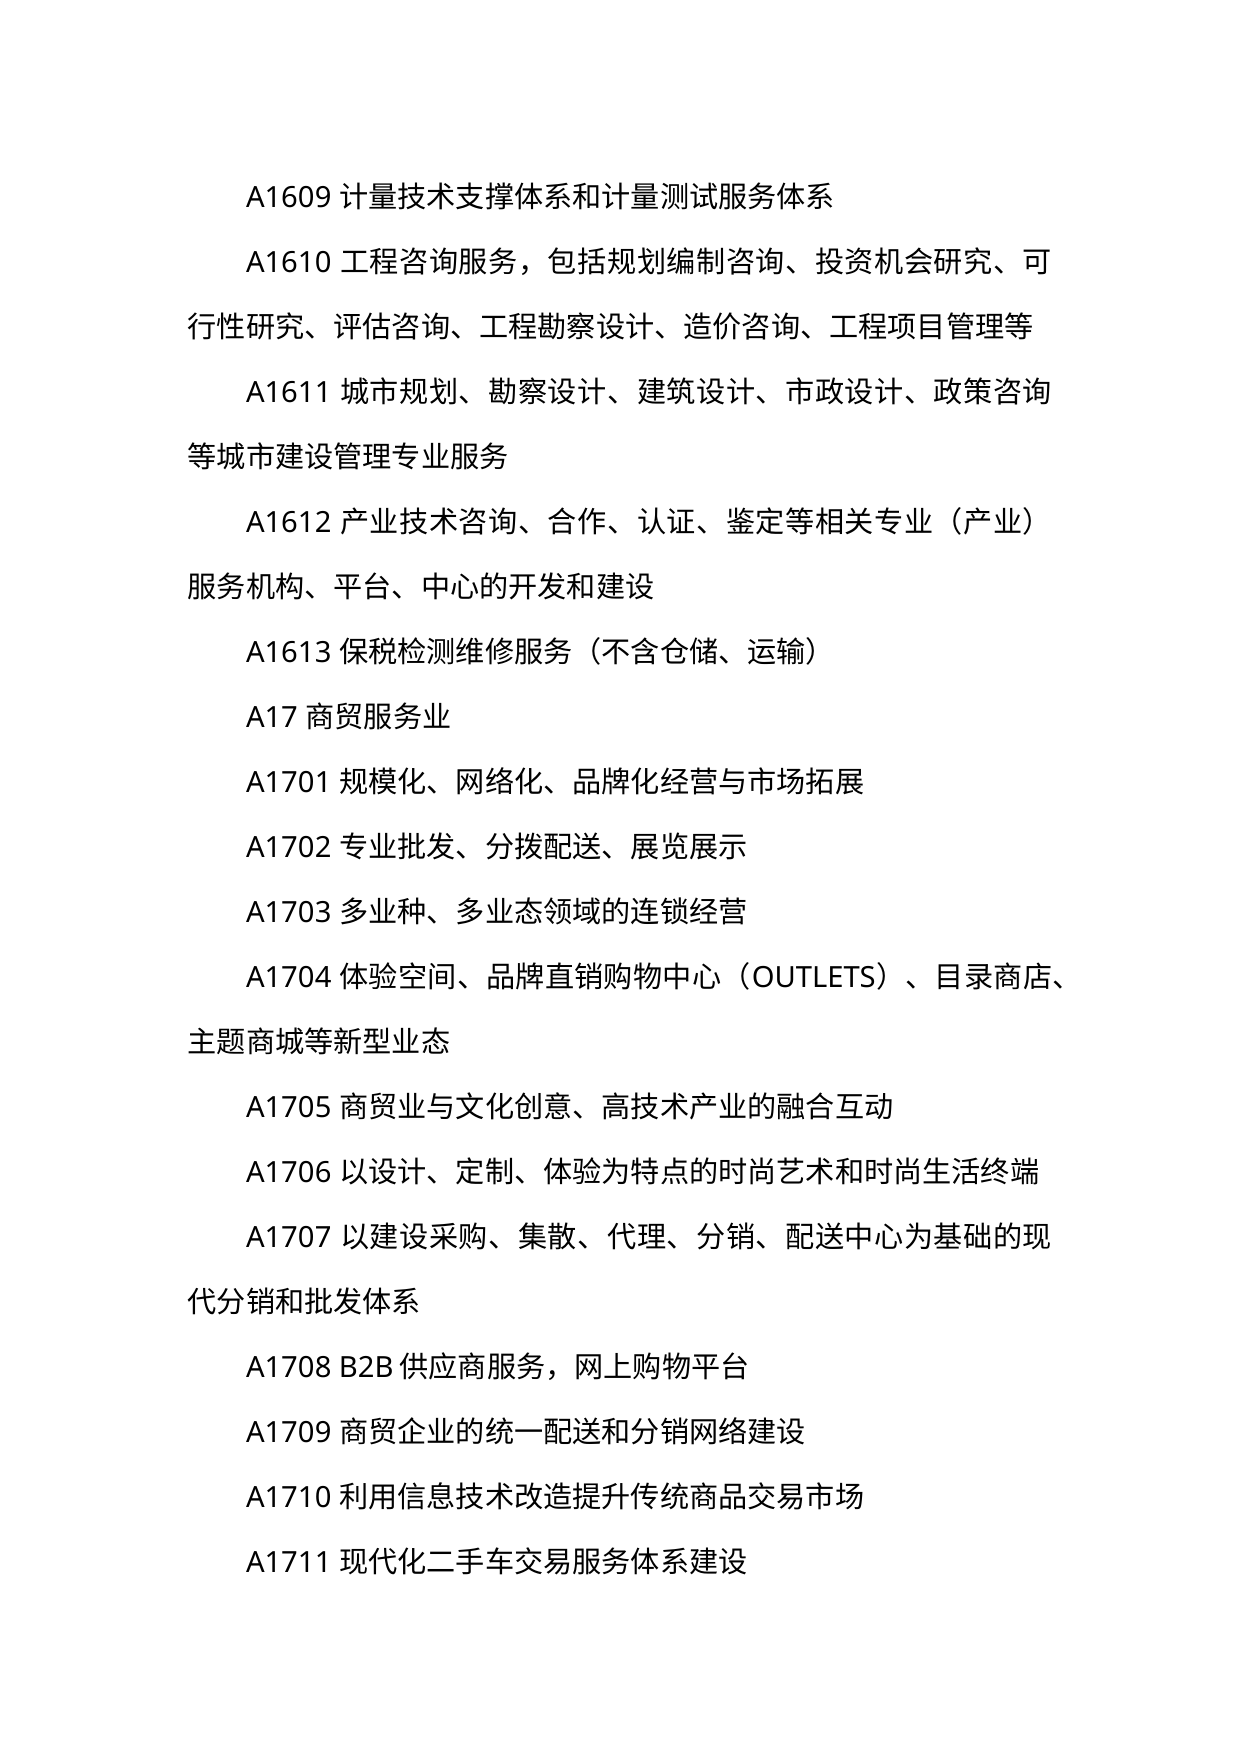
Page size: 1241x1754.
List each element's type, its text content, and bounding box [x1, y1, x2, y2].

text A1708 B2B供应商服务，网上购物平台 [187, 1332, 1053, 1397]
text A1609 计量技术支撑体系和计量测试服务体系 [187, 162, 1053, 227]
text A1710 利用信息技术改造提升传统商品交易市场 [187, 1462, 1053, 1527]
text A1612 产业技术咨询、合作、认证、鉴定等相关专业（产业）服务机构、平台、中心的开发和建设 [187, 487, 1053, 617]
text A1704 体验空间、品牌直销购物中心（OUTLETS）、目录商店、主题商城等新型业态 [187, 942, 1053, 1072]
text A17 商贸服务业 [187, 682, 1053, 747]
text A1703 多业种、多业态领域的连锁经营 [187, 877, 1053, 942]
text A1701 规模化、网络化、品牌化经营与市场拓展 [187, 747, 1053, 812]
text A1611 城市规划、勘察设计、建筑设计、市政设计、政策咨询等城市建设管理专业服务 [187, 357, 1053, 487]
text A1705 商贸业与文化创意、高技术产业的融合互动 [187, 1072, 1053, 1137]
text A1613 保税检测维修服务（不含仓储、运输） [187, 617, 1053, 682]
text A1709 商贸企业的统一配送和分销网络建设 [187, 1397, 1053, 1462]
text A1610 工程咨询服务，包括规划编制咨询、投资机会研究、可行性研究、评估咨询、工程勘察设计、造价咨询、工程项目管理等 [187, 227, 1053, 357]
text A1711 现代化二手车交易服务体系建设 [187, 1527, 1053, 1592]
text A1706 以设计、定制、体验为特点的时尚艺术和时尚生活终端 [187, 1137, 1053, 1202]
text A1707 以建设采购、集散、代理、分销、配送中心为基础的现代分销和批发体系 [187, 1202, 1053, 1332]
text A1702 专业批发、分拨配送、展览展示 [187, 812, 1053, 877]
